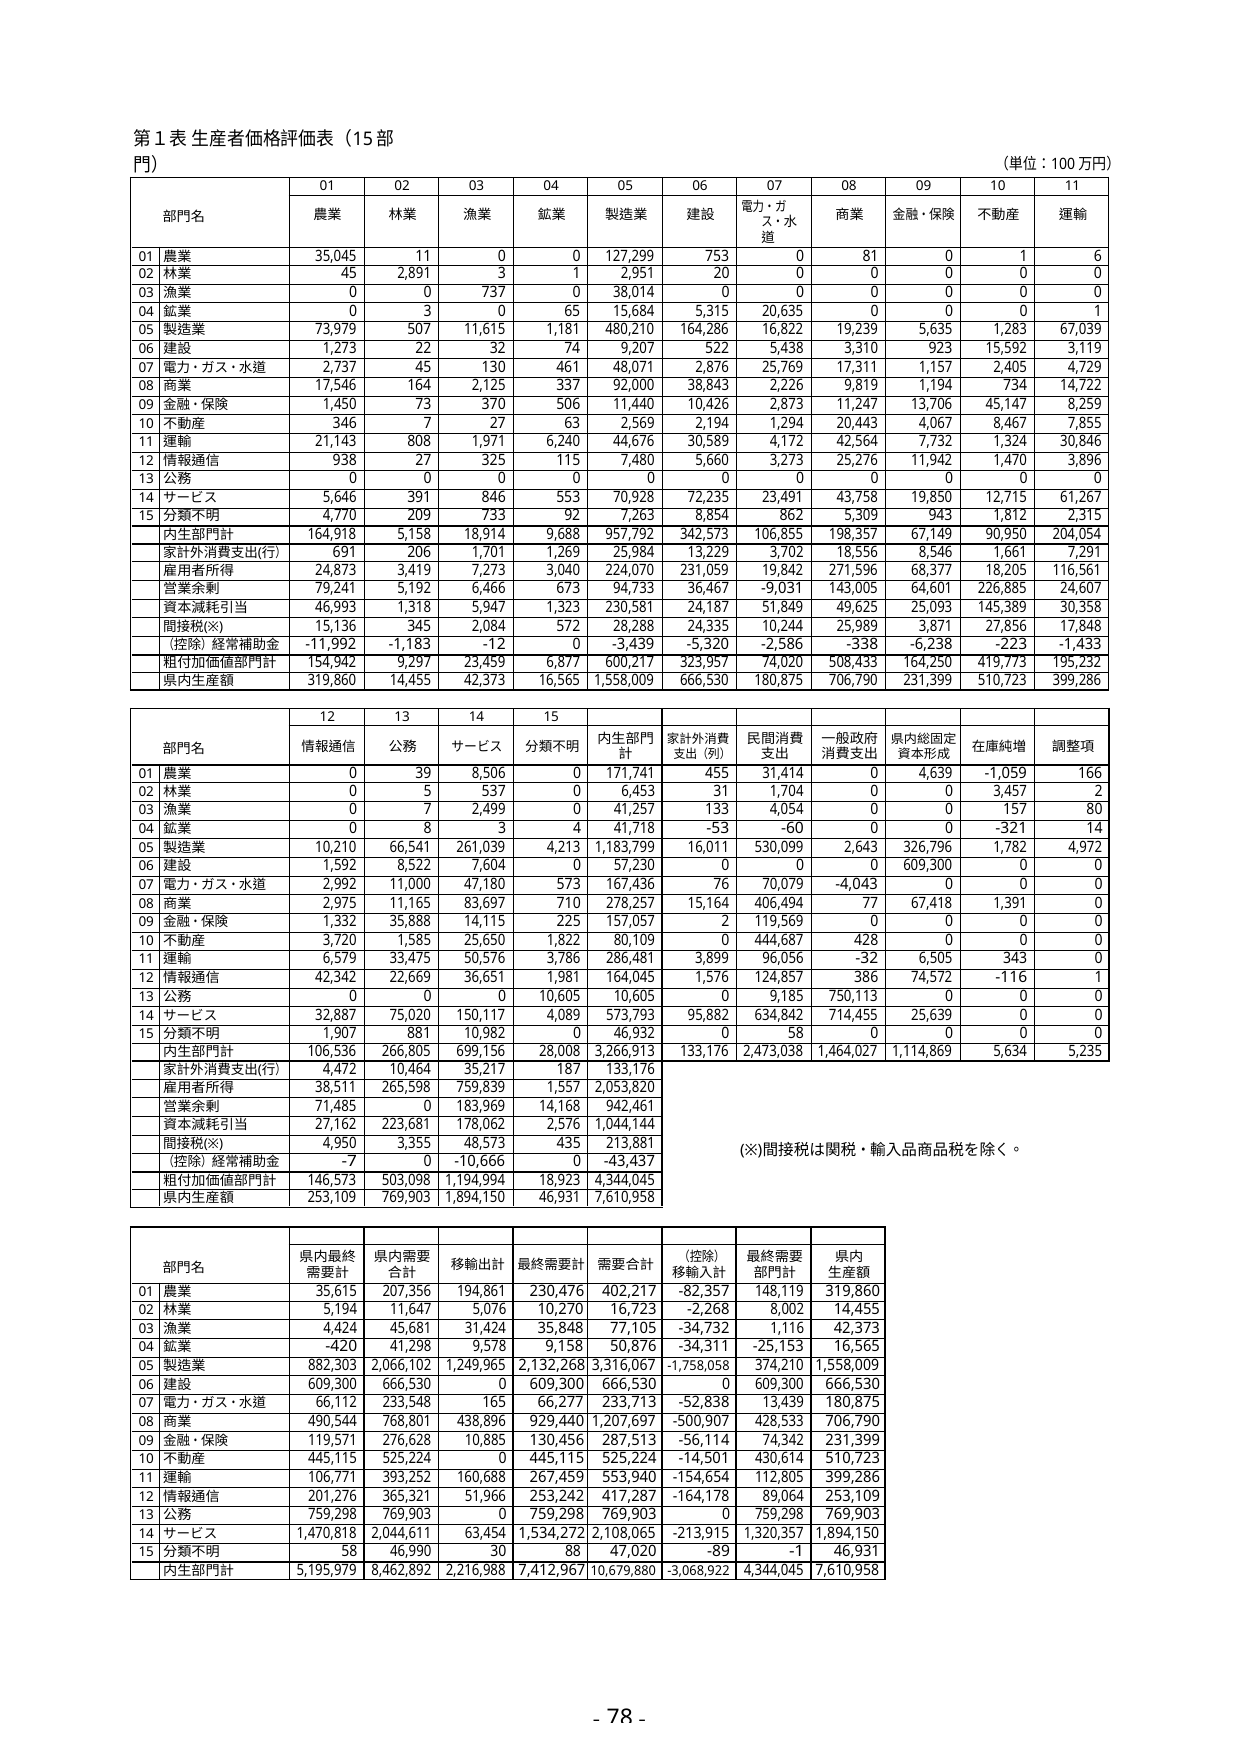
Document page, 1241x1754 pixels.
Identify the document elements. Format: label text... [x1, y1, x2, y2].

table_cell 2,992 [290, 877, 364, 894]
table_cell 06 [131, 341, 159, 358]
table_cell 0 [812, 285, 885, 302]
table_cell 5,634 [961, 1044, 1034, 1060]
table_cell 9,578 [439, 1339, 512, 1357]
table_cell 58 [290, 1544, 363, 1561]
table_cell [131, 618, 159, 636]
table_cell 2,132,268 [514, 1358, 587, 1375]
table_cell 51,966 [439, 1488, 512, 1506]
table_cell 0 [737, 858, 811, 876]
table_cell 25,650 [439, 933, 513, 950]
table_cell 0 [663, 858, 736, 876]
table_cell 3,896 [1035, 453, 1108, 470]
table_cell 759,298 [737, 1507, 810, 1524]
table_cell 1,470 [961, 453, 1034, 470]
table_cell -60 [737, 821, 811, 838]
table_cell 01 [131, 1284, 159, 1301]
table_cell 20,635 [737, 303, 811, 321]
table_header [737, 709, 811, 725]
table_cell -10,666 [439, 1154, 513, 1171]
table_cell 粗付加価値部門計 [160, 656, 289, 671]
table_cell 製造業 [160, 322, 289, 339]
table_cell 1,181 [514, 322, 587, 339]
table_cell 不動産 [961, 196, 1034, 247]
table_cell 0 [737, 248, 811, 265]
table_cell 106,536 [290, 1044, 364, 1060]
table_cell 15,684 [588, 303, 662, 321]
table_cell 1,661 [961, 545, 1034, 561]
table_cell 71,485 [290, 1098, 364, 1116]
table_cell -4,043 [812, 877, 885, 894]
table_cell [131, 1562, 159, 1579]
table_cell 530,099 [737, 839, 811, 857]
table_cell 287,513 [588, 1432, 661, 1450]
table_cell 0 [439, 1507, 512, 1524]
table_cell 759,298 [514, 1507, 587, 1524]
table_header 15 [514, 709, 587, 725]
table_cell -154,654 [663, 1470, 735, 1487]
table_cell 204,054 [1035, 527, 1108, 543]
table_cell [131, 1190, 159, 1206]
table_cell 943 [886, 509, 960, 525]
table_cell 0 [812, 858, 885, 876]
table_cell 1,558,009 [588, 673, 662, 689]
table_cell 207,356 [365, 1284, 438, 1301]
table_cell 0 [812, 802, 885, 819]
table_cell 7,273 [439, 562, 513, 580]
table_cell 206 [365, 545, 438, 561]
table_header 12 [290, 709, 364, 725]
table_cell 0 [961, 266, 1034, 284]
table_cell 31,424 [439, 1320, 512, 1338]
table_cell 05 [131, 839, 159, 857]
table_cell 農業 [160, 248, 289, 265]
table_cell 323,957 [663, 656, 736, 671]
table_cell 7,412,967 [514, 1563, 587, 1579]
table_cell 0 [961, 285, 1034, 302]
table_header 05 [588, 178, 662, 194]
table_cell 14 [131, 1007, 159, 1025]
table_cell （控除）経常補助金 [160, 637, 289, 654]
table_cell 50,576 [439, 951, 513, 969]
table_cell 2,737 [290, 359, 364, 377]
table_cell 750,113 [812, 989, 885, 1006]
text 第１表 生産者価格評価表（15部門） [134, 126, 426, 177]
table_cell 435 [514, 1136, 587, 1153]
table_cell -223 [961, 637, 1034, 654]
table_cell 0 [290, 285, 364, 302]
table_cell 0 [439, 303, 513, 321]
table_cell 66,277 [514, 1395, 587, 1412]
table_cell 74,572 [886, 970, 960, 987]
table_cell 77,105 [588, 1320, 661, 1338]
table_cell 198,357 [812, 527, 885, 543]
table_cell 資本減耗引当 [160, 1117, 289, 1134]
table_cell 鉱業 [160, 1339, 289, 1357]
table_cell 0 [514, 637, 587, 654]
table_cell 106,855 [737, 527, 811, 543]
table_cell 0 [961, 914, 1034, 931]
table_cell 195,232 [1035, 656, 1108, 671]
table_cell 0 [514, 802, 587, 819]
table_cell 不動産 [160, 415, 289, 433]
table_cell 808 [365, 434, 438, 451]
table_cell 180,875 [737, 673, 811, 689]
table_cell 0 [812, 471, 885, 489]
table_cell 2,951 [588, 266, 662, 284]
table_cell 04 [131, 303, 159, 321]
table_cell 最終需要部門計 [737, 1245, 810, 1282]
table_cell 0 [961, 471, 1034, 489]
table_cell 510,723 [961, 673, 1034, 689]
table_cell 666,530 [663, 673, 736, 689]
table_cell 166 [1035, 766, 1108, 782]
table_cell 706,790 [812, 1414, 884, 1431]
table_cell 0 [961, 989, 1034, 1006]
table_cell 営業余剰 [160, 1098, 289, 1116]
table_cell 201,276 [290, 1488, 363, 1506]
table_cell [131, 1061, 159, 1078]
table_cell 7,604 [439, 858, 513, 876]
table_cell 28,008 [514, 1044, 587, 1060]
table_cell 714,455 [812, 1007, 885, 1025]
table_cell 2,315 [1035, 509, 1108, 525]
table_cell 753 [663, 248, 736, 265]
table_cell 0 [663, 285, 736, 302]
table_cell 0 [365, 1154, 438, 1171]
table_cell 106,771 [290, 1470, 363, 1487]
table_cell -12 [439, 637, 513, 654]
table_cell 1,157 [886, 359, 960, 377]
table_cell 1,269 [514, 545, 587, 561]
table_cell 47,180 [439, 877, 513, 894]
table_cell 0 [961, 303, 1034, 321]
table_cell -34,311 [663, 1339, 735, 1357]
table_cell 231,059 [663, 562, 736, 580]
table_cell 0 [514, 783, 587, 801]
table_header 03 [439, 178, 513, 194]
table_cell 4,972 [1035, 839, 1108, 857]
table_cell 19,239 [812, 322, 885, 339]
table_cell 18,205 [961, 562, 1034, 580]
table_cell 林業 [160, 783, 289, 801]
table_cell 0 [290, 802, 364, 819]
table_cell 漁業 [160, 802, 289, 819]
table_cell 運輸 [1035, 196, 1108, 247]
table_cell 666,530 [812, 1376, 884, 1394]
table_cell 06 [131, 858, 159, 876]
table_cell 233,548 [365, 1395, 438, 1412]
table_cell 13,439 [737, 1395, 810, 1412]
table_cell 0 [737, 285, 811, 302]
table_cell 7,291 [1035, 545, 1108, 561]
table_cell 6,505 [886, 951, 960, 969]
table_cell -1 [737, 1544, 810, 1561]
table_cell 80,109 [588, 933, 661, 950]
table_cell 家計外消費支出(行） [160, 545, 289, 561]
table_cell 11 [131, 951, 159, 969]
table_cell 0 [812, 914, 885, 931]
table_header 部門名 [131, 178, 289, 247]
table_cell 2,569 [588, 415, 662, 433]
table_header 06 [663, 178, 736, 194]
table_cell 0 [1035, 895, 1108, 913]
table_cell 11,647 [365, 1302, 438, 1319]
table_cell 769,903 [365, 1190, 438, 1206]
table_cell 325 [439, 453, 513, 470]
table_cell 電力・ガス・水道 [160, 1395, 289, 1412]
table_cell 609,300 [514, 1376, 587, 1394]
table_cell 公務 [160, 471, 289, 489]
table_cell 0 [886, 471, 960, 489]
table_cell 0 [439, 1451, 512, 1468]
table_cell 0 [886, 914, 960, 931]
table_cell 14 [1035, 821, 1108, 838]
table_cell 112,805 [737, 1470, 810, 1487]
table_cell 74,020 [737, 656, 811, 671]
table_cell 県内最終需要計 [290, 1245, 363, 1282]
table_cell 286,481 [588, 951, 661, 969]
table_cell 957,792 [588, 527, 662, 543]
table_cell 124,857 [737, 970, 811, 987]
table_cell 0 [737, 471, 811, 489]
table_cell 119,569 [737, 914, 811, 931]
table_header [663, 709, 736, 725]
table_cell 公務 [160, 1507, 289, 1524]
table_cell 24,187 [663, 600, 736, 617]
table_cell 4,472 [290, 1062, 364, 1078]
table_cell 2,405 [961, 359, 1034, 377]
table_cell 4 [514, 821, 587, 838]
table_cell 0 [1035, 1026, 1108, 1043]
table_cell 01 [131, 248, 159, 265]
table_cell 0 [886, 802, 960, 819]
table_cell 08 [131, 1414, 159, 1431]
table_cell 154,942 [290, 656, 364, 671]
table_cell 8,546 [886, 545, 960, 561]
table_cell 66,541 [365, 839, 438, 857]
table_cell -5,320 [663, 637, 736, 654]
table_cell 80 [1035, 802, 1108, 819]
table_cell 1,283 [961, 322, 1034, 339]
table_cell 03 [131, 802, 159, 819]
table_cell 267,459 [514, 1470, 587, 1487]
table_cell 0 [886, 1026, 960, 1043]
table_cell 30,358 [1035, 600, 1108, 617]
table_cell 12 [131, 970, 159, 987]
table_cell 10,605 [514, 989, 587, 1006]
table_cell 32 [439, 341, 513, 358]
table_cell 2,066,102 [365, 1358, 438, 1375]
table_cell 3,266,913 [588, 1044, 661, 1060]
table_cell 862 [737, 509, 811, 525]
table_cell 50,876 [588, 1339, 661, 1357]
table_cell 70,928 [588, 490, 662, 507]
table_header [365, 1228, 438, 1244]
table_cell 1,971 [439, 434, 513, 451]
table_cell 0 [439, 1376, 512, 1394]
table_cell 261,039 [439, 839, 513, 857]
table_cell 4,770 [290, 509, 364, 525]
table_cell 3,871 [886, 618, 960, 636]
table_cell 41,298 [365, 1339, 438, 1357]
table_cell -32 [812, 951, 885, 969]
table_cell 10,679,880 [588, 1563, 661, 1579]
table_cell 48,573 [439, 1136, 513, 1153]
table_cell 15,136 [290, 618, 364, 636]
table_cell -6,238 [886, 637, 960, 654]
table_cell 一般政府消費支出 [812, 726, 885, 764]
table_cell 25,639 [886, 1007, 960, 1025]
table_cell 1,249,965 [439, 1358, 512, 1375]
table_cell 94,733 [588, 581, 662, 598]
table_cell 5,947 [439, 600, 513, 617]
table_cell 402,217 [588, 1284, 661, 1301]
table_cell 10,270 [514, 1302, 587, 1319]
table_cell 0 [439, 989, 513, 1006]
table_cell 8,522 [365, 858, 438, 876]
table_cell 90,950 [961, 527, 1034, 543]
table_cell 建設 [160, 858, 289, 876]
table_cell [131, 655, 159, 671]
table_cell 0 [961, 858, 1034, 876]
table_cell [131, 526, 159, 543]
table_cell 10,605 [588, 989, 661, 1006]
table_cell 県内総固定資本形成 [886, 726, 960, 764]
table_cell -420 [290, 1339, 363, 1357]
table_cell 10,885 [439, 1432, 512, 1450]
table_cell -43,437 [588, 1154, 661, 1171]
table_cell 13 [131, 989, 159, 1006]
table_cell 445,115 [514, 1451, 587, 1468]
table_cell 525,224 [588, 1451, 661, 1468]
table_cell 分類不明 [514, 726, 587, 764]
table_cell 農業 [160, 766, 289, 782]
table_cell 27 [439, 415, 513, 433]
table_cell 粗付加価値部門計 [160, 1173, 289, 1189]
table_header 部門名 [131, 1228, 289, 1282]
table_cell 399,286 [1035, 673, 1108, 689]
table_cell 0 [1035, 951, 1108, 969]
table_cell 0 [886, 783, 960, 801]
table_cell 0 [1035, 933, 1108, 950]
table_cell 42,342 [290, 970, 364, 987]
table_cell 31,414 [737, 766, 811, 782]
table_cell 4,213 [514, 839, 587, 857]
table_cell 223,681 [365, 1117, 438, 1134]
table_cell 雇用者所得 [160, 1080, 289, 1097]
table_cell 20,443 [812, 415, 885, 433]
table_cell 1,534,272 [514, 1525, 587, 1543]
table_cell 1,557 [514, 1080, 587, 1097]
table_cell [131, 581, 159, 598]
table_cell 399,286 [812, 1470, 884, 1487]
table_cell 電力・ガス・水道 [737, 196, 811, 247]
table_cell 商業 [812, 196, 885, 247]
table_cell 417,287 [588, 1488, 661, 1506]
table_cell 18,556 [812, 545, 885, 561]
table_cell 419,773 [961, 656, 1034, 671]
table_cell 31 [663, 783, 736, 801]
table_cell 9,688 [514, 527, 587, 543]
table_cell 10,426 [663, 397, 736, 414]
table_cell 2 [1035, 783, 1108, 801]
table_cell 881 [365, 1026, 438, 1043]
table_cell 14 [131, 490, 159, 507]
table_cell 資本減耗引当 [160, 600, 289, 617]
table_cell 0 [365, 1098, 438, 1116]
table_cell 運輸 [160, 434, 289, 451]
table_cell 11 [131, 434, 159, 451]
table_cell 0 [663, 471, 736, 489]
table_cell 7 [365, 802, 438, 819]
table_header 04 [514, 178, 587, 194]
table_cell 115 [514, 453, 587, 470]
table_cell 1,822 [514, 933, 587, 950]
table_cell 0 [961, 1026, 1034, 1043]
table_cell 09 [131, 397, 159, 414]
table_cell 19,842 [737, 562, 811, 580]
table_cell 48,071 [588, 359, 662, 377]
table_cell 10 [131, 415, 159, 433]
table_cell 3,786 [514, 951, 587, 969]
table_cell 39 [365, 766, 438, 782]
table_cell -52,838 [663, 1395, 735, 1412]
table_cell 33,475 [365, 951, 438, 969]
table_cell 75,020 [365, 1007, 438, 1025]
table_cell 0 [961, 1007, 1034, 1025]
table_cell 24,335 [663, 618, 736, 636]
table_cell 13 [131, 471, 159, 489]
table_cell 507 [365, 322, 438, 339]
table_cell 0 [290, 766, 364, 782]
table_cell 164,286 [663, 322, 736, 339]
table_cell 内生部門計 [160, 1044, 289, 1060]
table_cell 634,842 [737, 1007, 811, 1025]
table_cell 67,039 [1035, 322, 1108, 339]
table_header 部門名 [131, 709, 289, 764]
table_cell 43,758 [812, 490, 885, 507]
table_cell 03 [131, 285, 159, 302]
table_header 01 [290, 178, 364, 194]
table_cell 573 [514, 877, 587, 894]
table_cell 09 [131, 914, 159, 931]
table_cell 46,932 [588, 1026, 661, 1043]
table_cell 428,533 [737, 1414, 810, 1431]
table_cell 67,418 [886, 895, 960, 913]
table_cell 16,565 [812, 1339, 884, 1357]
table_cell 2,108,065 [588, 1525, 661, 1543]
table_cell 0 [439, 471, 513, 489]
table_cell 運輸 [160, 951, 289, 969]
table_cell 11,165 [365, 895, 438, 913]
table_cell 76 [663, 877, 736, 894]
table_cell 2,576 [514, 1117, 587, 1134]
table_cell 1,907 [290, 1026, 364, 1043]
table_header 13 [365, 709, 438, 725]
table_cell 3 [439, 266, 513, 284]
table_cell 最終需要計 [514, 1245, 587, 1282]
table_cell 1,324 [961, 434, 1034, 451]
table_cell 公務 [160, 989, 289, 1006]
table_cell 1,044,144 [588, 1117, 661, 1134]
table_cell 0 [290, 783, 364, 801]
table_cell 7,610,958 [588, 1190, 661, 1206]
table_cell 51,849 [737, 600, 811, 617]
table_cell 情報通信 [160, 970, 289, 987]
table_cell -321 [961, 821, 1034, 838]
table_cell 525,224 [365, 1451, 438, 1468]
table_cell 346 [290, 415, 364, 433]
table_cell 分類不明 [160, 1544, 289, 1561]
table_cell 県内需要合計 [365, 1245, 438, 1282]
table_cell 04 [131, 1339, 159, 1357]
table_cell 5,660 [663, 453, 736, 470]
table_cell 28,288 [588, 618, 662, 636]
table_header [290, 1228, 363, 1244]
table_cell 326,796 [886, 839, 960, 857]
table_cell 10 [131, 1451, 159, 1468]
table_cell 430,614 [737, 1451, 810, 1468]
table_cell 1,812 [961, 509, 1034, 525]
table_header 10 [961, 178, 1034, 194]
table_cell 8,506 [439, 766, 513, 782]
table_cell 4,067 [886, 415, 960, 433]
table_cell 734 [961, 378, 1034, 396]
table_cell 710 [514, 895, 587, 913]
table_cell 406,494 [737, 895, 811, 913]
table_cell サービス [160, 1007, 289, 1025]
table_header 02 [365, 178, 438, 194]
table_cell 4,729 [1035, 359, 1108, 377]
table_cell 18,914 [439, 527, 513, 543]
table_cell 1,332 [290, 914, 364, 931]
table_header 14 [439, 709, 513, 725]
table_cell 3,702 [737, 545, 811, 561]
table_cell [131, 562, 159, 580]
table_cell 3,457 [961, 783, 1034, 801]
table_cell 67,149 [886, 527, 960, 543]
table_cell 30,589 [663, 434, 736, 451]
table_cell 38,014 [588, 285, 662, 302]
table_cell -7 [290, 1154, 364, 1171]
table_cell 3,273 [737, 453, 811, 470]
table_cell 74 [514, 341, 587, 358]
table_cell 769,903 [588, 1507, 661, 1524]
table_cell 0 [886, 248, 960, 265]
table_cell 444,687 [737, 933, 811, 950]
table_cell 319,860 [812, 1284, 884, 1301]
table_cell 759,298 [290, 1507, 363, 1524]
table_cell 09 [131, 1432, 159, 1450]
table_cell 需要合計 [588, 1245, 661, 1282]
table_cell サービス [439, 726, 513, 764]
table_cell 農業 [160, 1284, 289, 1301]
table_cell 183,969 [439, 1098, 513, 1116]
table_cell 0 [290, 471, 364, 489]
table_cell 4,639 [886, 766, 960, 782]
table_cell 民間消費支出 [737, 726, 811, 764]
table_cell 164,045 [588, 970, 661, 987]
table_cell 不動産 [160, 933, 289, 950]
table_cell 8,002 [737, 1302, 810, 1319]
table_cell 1,391 [961, 895, 1034, 913]
table_cell 3,040 [514, 562, 587, 580]
table_cell 0 [1035, 471, 1108, 489]
table_cell 510,723 [812, 1451, 884, 1468]
table_header [514, 1228, 587, 1244]
table_cell 0 [514, 1026, 587, 1043]
table_cell 01 [131, 765, 159, 782]
table_cell 2 [663, 914, 736, 931]
table_cell 漁業 [160, 285, 289, 302]
table_cell 3,310 [812, 341, 885, 358]
table_cell -53 [663, 821, 736, 838]
table_cell 6,466 [439, 581, 513, 598]
table_cell 林業 [160, 266, 289, 284]
table_cell 1,592 [290, 858, 364, 876]
table_cell 266,805 [365, 1044, 438, 1060]
table_cell 393,252 [365, 1470, 438, 1487]
table_cell 386 [812, 970, 885, 987]
table_cell 3,119 [1035, 341, 1108, 358]
table_cell 74,342 [737, 1432, 810, 1450]
table_cell 12,715 [961, 490, 1034, 507]
table_cell 0 [886, 877, 960, 894]
table_cell 14,455 [365, 673, 438, 689]
table_cell -9,031 [737, 581, 811, 598]
table_cell 337 [514, 378, 587, 396]
table_cell 553 [514, 490, 587, 507]
table_cell 16,011 [663, 839, 736, 857]
table_cell 間接税(※) [160, 1136, 289, 1153]
table_cell 508,433 [812, 656, 885, 671]
table_cell 15 [131, 509, 159, 525]
table_cell 276,628 [365, 1432, 438, 1450]
table_cell 253,109 [812, 1488, 884, 1506]
table_cell 内生部門計 [160, 1563, 289, 1579]
table_cell 金融・保険 [886, 196, 960, 247]
table_cell 13,706 [886, 397, 960, 414]
table_cell 02 [131, 266, 159, 284]
table_cell 116,561 [1035, 562, 1108, 580]
table_cell -14,501 [663, 1451, 735, 1468]
table_cell 759,839 [439, 1080, 513, 1097]
table_cell 04 [131, 821, 159, 838]
table_cell 666,530 [588, 1376, 661, 1394]
table_cell 県内生産額 [812, 1245, 884, 1282]
table_cell 88 [514, 1544, 587, 1561]
table_cell 県内生産額 [160, 673, 289, 689]
table_cell 11,000 [365, 877, 438, 894]
table_cell 20 [663, 266, 736, 284]
table_cell 12 [131, 1488, 159, 1506]
table_cell 253,109 [290, 1190, 364, 1206]
table_cell 5,309 [812, 509, 885, 525]
table_cell 2,643 [812, 839, 885, 857]
table_cell 16,723 [588, 1302, 661, 1319]
table_cell [131, 637, 159, 654]
table_cell 0 [663, 989, 736, 1006]
table_cell -338 [812, 637, 885, 654]
table_cell 1 [1035, 970, 1108, 987]
table_header 11 [1035, 178, 1108, 194]
table_cell 146,573 [290, 1173, 364, 1189]
table_header [737, 1228, 810, 1244]
table_cell 6,579 [290, 951, 364, 969]
table_cell 建設 [663, 196, 736, 247]
table_cell 35,848 [514, 1320, 587, 1338]
table_cell 情報通信 [160, 1488, 289, 1506]
table_cell 9,158 [514, 1339, 587, 1357]
table_cell 0 [663, 1507, 735, 1524]
table_cell 213,881 [588, 1136, 661, 1153]
table_cell 0 [812, 1026, 885, 1043]
table_cell 10,210 [290, 839, 364, 857]
table_cell 漁業 [160, 1320, 289, 1338]
table_cell 30,846 [1035, 434, 1108, 451]
table_cell 522 [663, 341, 736, 358]
table_header [588, 1228, 661, 1244]
table_cell 209 [365, 509, 438, 525]
table_cell 14,168 [514, 1098, 587, 1116]
table_cell 16,822 [737, 322, 811, 339]
table_cell 143,005 [812, 581, 885, 598]
table_cell 0 [514, 248, 587, 265]
table_header [812, 709, 885, 725]
table_cell [131, 1117, 159, 1134]
table_cell 1,116 [737, 1320, 810, 1338]
table_cell 11 [365, 248, 438, 265]
table_cell 929,440 [514, 1414, 587, 1431]
table_cell 36,467 [663, 581, 736, 598]
table_cell 0 [514, 1154, 587, 1171]
table_cell 15,592 [961, 341, 1034, 358]
table_cell 46,990 [365, 1544, 438, 1561]
table_cell 11,440 [588, 397, 662, 414]
table_cell 5,235 [1035, 1044, 1108, 1060]
table_cell 15 [131, 1026, 159, 1043]
table_cell 32,887 [290, 1007, 364, 1025]
table_cell 42,564 [812, 434, 885, 451]
table_cell 0 [812, 783, 885, 801]
table_cell 5 [365, 783, 438, 801]
table_cell 1,704 [737, 783, 811, 801]
table_cell 230,581 [588, 600, 662, 617]
table_cell 1 [961, 248, 1034, 265]
table_cell 0 [663, 1376, 735, 1394]
table_cell 0 [290, 989, 364, 1006]
table_cell 164 [365, 378, 438, 396]
table_cell 07 [131, 359, 159, 377]
table_cell 503,098 [365, 1173, 438, 1189]
table_cell 609,300 [886, 858, 960, 876]
table_cell 1,194,994 [439, 1173, 513, 1189]
table_cell -116 [961, 970, 1034, 987]
table_cell [131, 1154, 159, 1171]
table_cell 3,899 [663, 951, 736, 969]
table_cell -89 [663, 1544, 735, 1561]
table_cell -164,178 [663, 1488, 735, 1506]
table_cell 14,455 [812, 1302, 884, 1319]
table_cell 0 [1035, 285, 1108, 302]
table_cell 24,873 [290, 562, 364, 580]
table_cell 11,615 [439, 322, 513, 339]
table_cell 17,848 [1035, 618, 1108, 636]
table_cell 25,984 [588, 545, 662, 561]
table_cell 130,456 [514, 1432, 587, 1450]
table_cell -3,439 [588, 637, 662, 654]
table_cell [131, 1080, 159, 1097]
table_cell 13,229 [663, 545, 736, 561]
table_cell 769,903 [365, 1507, 438, 1524]
table_cell 調整項 [1035, 726, 1108, 764]
table_cell 66,112 [290, 1395, 363, 1412]
table_cell 231,399 [886, 673, 960, 689]
table_cell 572 [514, 618, 587, 636]
table_cell 45,681 [365, 1320, 438, 1338]
table_cell 882,303 [290, 1358, 363, 1375]
table_cell 金融・保険 [160, 397, 289, 414]
table_cell 製造業 [588, 196, 662, 247]
table_cell 133,176 [588, 1062, 661, 1078]
table_cell 178,062 [439, 1117, 513, 1134]
table_cell 1,894,150 [812, 1525, 884, 1543]
table_cell 15 [131, 1544, 159, 1561]
table_cell 公務 [365, 726, 438, 764]
table_cell （控除）経常補助金 [160, 1154, 289, 1171]
table_cell [131, 544, 159, 561]
table_cell 2,473,038 [737, 1044, 811, 1060]
table_cell 0 [514, 285, 587, 302]
table_cell 製造業 [160, 1358, 289, 1375]
table_cell 942,461 [588, 1098, 661, 1116]
table_cell 鉱業 [160, 821, 289, 838]
table_cell 0 [365, 989, 438, 1006]
table_cell 265,598 [365, 1080, 438, 1097]
table_cell 342,573 [663, 527, 736, 543]
table_cell -3,068,922 [663, 1563, 735, 1579]
table_cell 27 [365, 453, 438, 470]
table_cell 2,499 [439, 802, 513, 819]
table_cell 706,790 [812, 673, 885, 689]
text （単位：100万円） [994, 153, 1130, 174]
table_cell 0 [1035, 877, 1108, 894]
table_cell 438,896 [439, 1414, 512, 1431]
table_cell 194,861 [439, 1284, 512, 1301]
table_cell 10,464 [365, 1062, 438, 1078]
table_cell 1,558,009 [812, 1358, 884, 1375]
table_cell 673 [514, 581, 587, 598]
table_header [663, 1228, 735, 1244]
table_cell 内生部門計 [588, 726, 661, 764]
table_cell 2,226 [737, 378, 811, 396]
table_cell 72,235 [663, 490, 736, 507]
table_cell 4,950 [290, 1136, 364, 1153]
table_cell 1,782 [961, 839, 1034, 857]
table_cell 9,185 [737, 989, 811, 1006]
table_cell 2,216,988 [439, 1563, 512, 1579]
table_cell 61,267 [1035, 490, 1108, 507]
table_cell 0 [886, 989, 960, 1006]
table_cell 5,635 [886, 322, 960, 339]
table_cell 4,424 [290, 1320, 363, 1338]
table_cell 金融・保険 [160, 914, 289, 931]
table_cell 2,876 [663, 359, 736, 377]
table_cell 10,982 [439, 1026, 513, 1043]
table_cell 92,000 [588, 378, 662, 396]
table_cell 5,195,979 [290, 1563, 363, 1579]
table_cell -25,153 [737, 1339, 810, 1357]
table_cell 165 [439, 1395, 512, 1412]
table_cell 0 [1035, 858, 1108, 876]
table_cell -82,357 [663, 1284, 735, 1301]
table_cell 2,194 [663, 415, 736, 433]
table_cell 家計外消費支出(行） [160, 1062, 289, 1078]
table_cell 情報通信 [290, 726, 364, 764]
table_cell 0 [439, 248, 513, 265]
table_cell 02 [131, 1302, 159, 1319]
table_cell 47,020 [588, 1544, 661, 1561]
table_cell 1,450 [290, 397, 364, 414]
table_cell 506 [514, 397, 587, 414]
table_cell 224,070 [588, 562, 662, 580]
table_cell 08 [131, 895, 159, 913]
table_cell 83,697 [439, 895, 513, 913]
table_cell 0 [961, 877, 1034, 894]
table_cell 63,454 [439, 1525, 512, 1543]
table_cell 4,172 [737, 434, 811, 451]
table_cell 119,571 [290, 1432, 363, 1450]
table_cell 22,669 [365, 970, 438, 987]
table_cell 167,436 [588, 877, 661, 894]
table_cell 0 [886, 933, 960, 950]
table_cell 07 [131, 1395, 159, 1412]
table_cell 15,164 [663, 895, 736, 913]
table_cell -11,992 [290, 637, 364, 654]
table_cell 7,855 [1035, 415, 1108, 433]
table_cell 8,259 [1035, 397, 1108, 414]
table_cell 18,923 [514, 1173, 587, 1189]
table_cell 5,192 [365, 581, 438, 598]
table_cell 電力・ガス・水道 [160, 877, 289, 894]
table_cell 0 [290, 821, 364, 838]
table_cell 1,701 [439, 545, 513, 561]
table_cell 5,076 [439, 1302, 512, 1319]
table_cell 4,089 [514, 1007, 587, 1025]
table_cell 145,389 [961, 600, 1034, 617]
table_cell 7,732 [886, 434, 960, 451]
table_cell 0 [514, 858, 587, 876]
table_cell 455 [663, 766, 736, 782]
table_cell 164,918 [290, 527, 364, 543]
table_cell 0 [812, 821, 885, 838]
table_cell 05 [131, 1358, 159, 1375]
table_header 08 [812, 178, 885, 194]
table_cell 68,377 [886, 562, 960, 580]
table_cell 17,546 [290, 378, 364, 396]
table_cell 0 [1035, 266, 1108, 284]
table_cell 農業 [290, 196, 364, 247]
table_cell 1,183,799 [588, 839, 661, 857]
table_cell 64,601 [886, 581, 960, 598]
table_cell 45,147 [961, 397, 1034, 414]
table_cell 運輸 [160, 1470, 289, 1487]
table_cell 4,054 [737, 802, 811, 819]
table_cell 30 [439, 1544, 512, 1561]
table_cell 699,156 [439, 1044, 513, 1060]
table_cell 1,318 [365, 600, 438, 617]
table_cell 25,989 [812, 618, 885, 636]
table_cell [131, 673, 159, 689]
table_cell 768,801 [365, 1414, 438, 1431]
table_cell 133 [663, 802, 736, 819]
table_cell 46,993 [290, 600, 364, 617]
table_cell 63 [514, 415, 587, 433]
table_cell 38,511 [290, 1080, 364, 1097]
table_cell 1 [514, 266, 587, 284]
table_cell 45 [365, 359, 438, 377]
table_cell 0 [737, 266, 811, 284]
table_cell 分類不明 [160, 509, 289, 525]
table_cell 180,875 [812, 1395, 884, 1412]
table_cell -1,059 [961, 766, 1034, 782]
table_cell 建設 [160, 341, 289, 358]
table_cell 16,565 [514, 673, 587, 689]
table_cell 13 [131, 1507, 159, 1524]
table_header [886, 709, 960, 725]
table_header [439, 1228, 512, 1244]
table_cell 11,247 [812, 397, 885, 414]
table_cell 2,084 [439, 618, 513, 636]
table_cell 9,297 [365, 656, 438, 671]
table_cell 42,373 [439, 673, 513, 689]
table_cell 461 [514, 359, 587, 377]
table_cell [131, 1098, 159, 1116]
table_cell 253,242 [514, 1488, 587, 1506]
table_cell 187 [514, 1062, 587, 1078]
table_cell 2,873 [737, 397, 811, 414]
table_header [588, 709, 661, 725]
table_cell 5,158 [365, 527, 438, 543]
table_cell 391 [365, 490, 438, 507]
table_cell 2,125 [439, 378, 513, 396]
table_cell 769,903 [812, 1507, 884, 1524]
table_cell 林業 [160, 1302, 289, 1319]
table_cell -2,268 [663, 1302, 735, 1319]
table_cell 24,607 [1035, 581, 1108, 598]
table_cell 160,688 [439, 1470, 512, 1487]
table_cell 41,718 [588, 821, 661, 838]
table_cell 370 [439, 397, 513, 414]
table_cell 7,263 [588, 509, 662, 525]
table_cell 42,373 [812, 1320, 884, 1338]
table_cell 49,625 [812, 600, 885, 617]
table_cell 57,230 [588, 858, 661, 876]
table_cell 商業 [160, 378, 289, 396]
table_cell 428 [812, 933, 885, 950]
table_cell 8,467 [961, 415, 1034, 433]
table_cell 127,299 [588, 248, 662, 265]
table_cell 0 [514, 471, 587, 489]
table_cell 1 [1035, 303, 1108, 321]
table_header 09 [886, 178, 960, 194]
table_cell 内生部門計 [160, 527, 289, 543]
table_cell 846 [439, 490, 513, 507]
table_cell 0 [365, 471, 438, 489]
table_cell 0 [886, 303, 960, 321]
table_cell -56,114 [663, 1432, 735, 1450]
table_cell 171,741 [588, 766, 661, 782]
table_cell 573,793 [588, 1007, 661, 1025]
table_cell 1,294 [737, 415, 811, 433]
table_cell 609,300 [290, 1376, 363, 1394]
table_cell 58 [737, 1026, 811, 1043]
table_cell 林業 [365, 196, 438, 247]
table_cell 35,615 [290, 1284, 363, 1301]
table_cell 35,217 [439, 1062, 513, 1078]
table_cell 44,676 [588, 434, 662, 451]
table_cell 9,819 [812, 378, 885, 396]
table_cell 0 [663, 933, 736, 950]
table_cell 25,093 [886, 600, 960, 617]
table_cell 0 [886, 821, 960, 838]
table_cell 553,940 [588, 1470, 661, 1487]
table_cell 0 [886, 285, 960, 302]
table_cell 14,722 [1035, 378, 1108, 396]
table_cell 0 [290, 303, 364, 321]
table_cell サービス [160, 490, 289, 507]
table_cell 4,344,045 [588, 1173, 661, 1189]
table_cell 225 [514, 914, 587, 931]
table_cell 8,462,892 [365, 1563, 438, 1579]
table_cell 鉱業 [514, 196, 587, 247]
table_cell 130 [439, 359, 513, 377]
table_cell 08 [131, 378, 159, 396]
table_cell 7,480 [588, 453, 662, 470]
table_cell 89,064 [737, 1488, 810, 1506]
table_cell [131, 600, 159, 617]
table_cell 345 [365, 618, 438, 636]
table_cell 1,194 [886, 378, 960, 396]
table_cell 11 [131, 1470, 159, 1487]
table_cell 不動産 [160, 1451, 289, 1468]
table_cell 150,117 [439, 1007, 513, 1025]
table_cell 07 [131, 877, 159, 894]
table_cell 5,438 [737, 341, 811, 358]
table_cell 480,210 [588, 322, 662, 339]
table_cell 1,207,697 [588, 1414, 661, 1431]
table_cell 3,316,067 [588, 1358, 661, 1375]
table_cell 1,576 [663, 970, 736, 987]
table_cell 230,476 [514, 1284, 587, 1301]
table_cell 22 [365, 341, 438, 358]
table_cell 8 [365, 821, 438, 838]
table_cell 35,045 [290, 248, 364, 265]
table_cell 77 [812, 895, 885, 913]
table_cell （控除） 移輸入計 [663, 1245, 735, 1282]
table_cell 6,453 [588, 783, 661, 801]
table_cell 03 [131, 1320, 159, 1338]
table_cell 2,053,820 [588, 1080, 661, 1097]
table_cell 271,596 [812, 562, 885, 580]
table_cell 県内生産額 [160, 1190, 289, 1206]
table_cell 0 [812, 303, 885, 321]
table_cell 10,244 [737, 618, 811, 636]
table_cell 0 [961, 933, 1034, 950]
table_cell 2,975 [290, 895, 364, 913]
table_cell 36,651 [439, 970, 513, 987]
table_cell 移輸出計 [439, 1245, 512, 1282]
table_cell 02 [131, 783, 159, 801]
table_cell 374,210 [737, 1358, 810, 1375]
table_cell 4,344,045 [737, 1563, 810, 1579]
table_cell 95,882 [663, 1007, 736, 1025]
table_cell 45 [290, 266, 364, 284]
table_cell 11,942 [886, 453, 960, 470]
table_cell 1,273 [290, 341, 364, 358]
table_cell 319,860 [290, 673, 364, 689]
table_cell -1,758,058 [663, 1358, 735, 1375]
table_cell 3,355 [365, 1136, 438, 1153]
table_cell -1,183 [365, 637, 438, 654]
table_cell 96,056 [737, 951, 811, 969]
table_cell (※)間接税は関税・輸入品商品税を除く。 [663, 1062, 1109, 1206]
table_cell 133,176 [663, 1044, 736, 1060]
table_cell 0 [663, 1026, 736, 1043]
table_cell 737 [439, 285, 513, 302]
table_cell 8,854 [663, 509, 736, 525]
table_cell 691 [290, 545, 364, 561]
table_cell 21,143 [290, 434, 364, 451]
table_cell 建設 [160, 1376, 289, 1394]
table_cell -2,586 [737, 637, 811, 654]
table_header [1035, 709, 1108, 725]
table_cell 0 [1035, 914, 1108, 931]
table_cell -1,433 [1035, 637, 1108, 654]
table_header [961, 709, 1034, 725]
table_cell 157 [961, 802, 1034, 819]
table_cell 1,981 [514, 970, 587, 987]
table_cell 14,115 [439, 914, 513, 931]
table_cell 148,119 [737, 1284, 810, 1301]
table_cell [131, 1044, 159, 1060]
table_cell 46,931 [514, 1190, 587, 1206]
table_cell 25,276 [812, 453, 885, 470]
table_cell 0 [588, 471, 662, 489]
table_cell 商業 [160, 1414, 289, 1431]
table_cell 23,459 [439, 656, 513, 671]
table_cell 05 [131, 322, 159, 339]
table_cell 733 [439, 509, 513, 525]
table_cell 157,057 [588, 914, 661, 931]
table_cell 5,194 [290, 1302, 363, 1319]
table_cell 06 [131, 1376, 159, 1394]
table_cell 27,856 [961, 618, 1034, 636]
table_cell 0 [365, 285, 438, 302]
table_cell 営業余剰 [160, 581, 289, 598]
table_cell 3,720 [290, 933, 364, 950]
table_cell 938 [290, 453, 364, 470]
table_cell 231,399 [812, 1432, 884, 1450]
table_cell 92 [514, 509, 587, 525]
table_cell 343 [961, 951, 1034, 969]
table_cell 537 [439, 783, 513, 801]
table_cell 46,931 [812, 1544, 884, 1561]
table_cell 12 [131, 453, 159, 470]
table_cell 5,646 [290, 490, 364, 507]
table_cell 7,610,958 [812, 1563, 884, 1579]
table_cell 1,320,357 [737, 1525, 810, 1543]
table_cell 電力・ガス・水道 [160, 359, 289, 377]
table_cell 41,257 [588, 802, 661, 819]
table_cell 278,257 [588, 895, 661, 913]
table_header [812, 1228, 884, 1244]
table_cell 家計外消費支出（列） [663, 726, 736, 764]
table_cell [131, 1136, 159, 1153]
table_cell 25,769 [737, 359, 811, 377]
table_cell 233,713 [588, 1395, 661, 1412]
table_cell -213,915 [663, 1525, 735, 1543]
table_cell 在庫純増 [961, 726, 1034, 764]
table_cell 6,877 [514, 656, 587, 671]
table_cell 164,250 [886, 656, 960, 671]
table_cell 35,888 [365, 914, 438, 931]
table_cell 23,491 [737, 490, 811, 507]
table_cell 3,419 [365, 562, 438, 580]
table_cell 923 [886, 341, 960, 358]
table_cell サービス [160, 1525, 289, 1543]
table_cell 1,470,818 [290, 1525, 363, 1543]
table_cell 6,240 [514, 434, 587, 451]
table_cell 19,850 [886, 490, 960, 507]
table_cell 79,241 [290, 581, 364, 598]
table_cell 1,464,027 [812, 1044, 885, 1060]
table_cell 鉱業 [160, 303, 289, 321]
table_cell -500,907 [663, 1414, 735, 1431]
table_cell 3 [439, 821, 513, 838]
table_cell 81 [812, 248, 885, 265]
table_cell 65 [514, 303, 587, 321]
table_cell 27,162 [290, 1117, 364, 1134]
table_cell 3 [365, 303, 438, 321]
table_cell 0 [1035, 989, 1108, 1006]
table_cell 38,843 [663, 378, 736, 396]
table_cell 73,979 [290, 322, 364, 339]
table_cell 0 [514, 766, 587, 782]
table_cell 666,530 [365, 1376, 438, 1394]
table_cell 490,544 [290, 1414, 363, 1431]
table_cell 609,300 [737, 1376, 810, 1394]
table_cell 0 [812, 766, 885, 782]
table_cell 5,315 [663, 303, 736, 321]
table_cell 10 [131, 933, 159, 950]
table_cell 226,885 [961, 581, 1034, 598]
table_cell 73 [365, 397, 438, 414]
table_cell 情報通信 [160, 453, 289, 470]
table_header 07 [737, 178, 811, 194]
table_cell 0 [1035, 1007, 1108, 1025]
table_cell 漁業 [439, 196, 513, 247]
table_cell 1,114,869 [886, 1044, 960, 1060]
table_cell -34,732 [663, 1320, 735, 1338]
table_cell 600,217 [588, 656, 662, 671]
table_cell 6 [1035, 248, 1108, 265]
table_cell 製造業 [160, 839, 289, 857]
table_cell 1,585 [365, 933, 438, 950]
table_cell 17,311 [812, 359, 885, 377]
table_cell 間接税(※) [160, 618, 289, 636]
table_cell 0 [812, 266, 885, 284]
table_cell 分類不明 [160, 1026, 289, 1043]
table_cell 7 [365, 415, 438, 433]
table_cell 365,321 [365, 1488, 438, 1506]
table_cell 2,891 [365, 266, 438, 284]
table_cell 1,894,150 [439, 1190, 513, 1206]
table_cell [131, 1172, 159, 1189]
table_cell 0 [886, 266, 960, 284]
table_cell 雇用者所得 [160, 562, 289, 580]
table_cell 1,323 [514, 600, 587, 617]
table_cell 70,079 [737, 877, 811, 894]
table_cell 14 [131, 1525, 159, 1543]
table_cell 445,115 [290, 1451, 363, 1468]
table_cell 9,207 [588, 341, 662, 358]
table_cell 2,044,611 [365, 1525, 438, 1543]
table_cell 商業 [160, 895, 289, 913]
table_cell 金融・保険 [160, 1432, 289, 1450]
